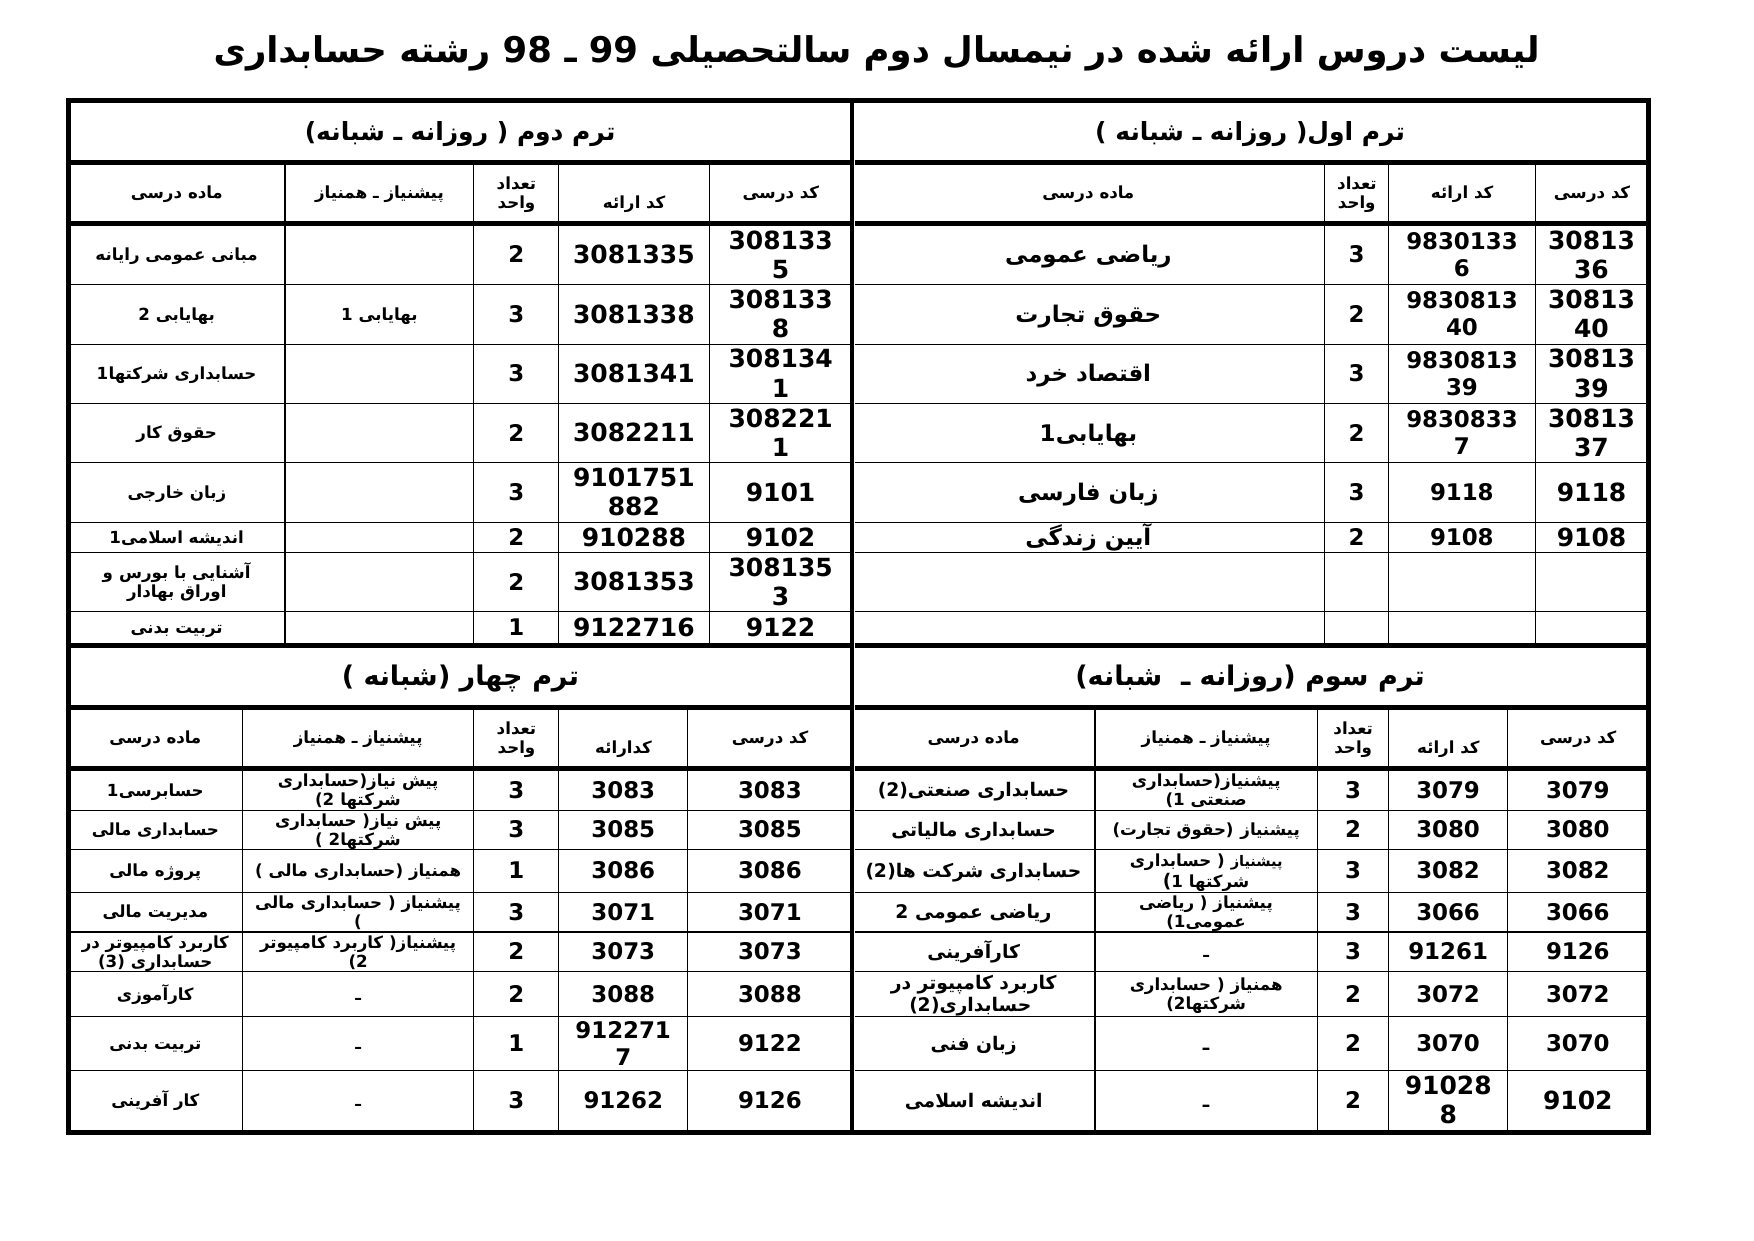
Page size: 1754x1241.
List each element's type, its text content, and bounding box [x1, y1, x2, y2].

table_cell 3079 [1389, 771, 1507, 809]
table_cell 3 [1325, 226, 1388, 284]
table_cell زبان فنی [854, 1017, 1094, 1070]
table_cell مبانی عمومی رایانه [71, 226, 284, 284]
table_cell پیشنیاز(حسابداری صنعتی 1) [1096, 771, 1317, 809]
table_cell 3088 [559, 972, 687, 1016]
table_cell 9118 [1536, 463, 1646, 522]
table_cell کاربرد کامپیوتر در حسابداری (3) [71, 933, 242, 971]
table_cell 2 [474, 972, 558, 1016]
table_cell 9122717 [559, 1017, 687, 1070]
table_cell 3 [1318, 893, 1388, 931]
table_cell 2 [1318, 1071, 1388, 1130]
table_cell تعداد واحد [1325, 165, 1388, 221]
table_cell [286, 226, 473, 284]
table_cell 9122 [688, 1017, 850, 1070]
table_cell [286, 463, 473, 522]
table_cell [1536, 553, 1646, 611]
table_cell ـ [1096, 933, 1317, 971]
table_cell 9101 [710, 463, 850, 522]
table_cell [286, 404, 473, 462]
table_header ترم دوم ( روزانه ـ شبانه) [71, 103, 850, 160]
table_cell حسابداری صنعتی(2) [854, 767, 1094, 809]
table_cell 983081339 [1389, 345, 1535, 403]
table_cell 3081335 [710, 226, 850, 284]
table_cell ـ [1096, 1071, 1317, 1130]
table_cell 3082211 [710, 404, 850, 462]
table_cell [1389, 612, 1535, 643]
table_cell کد درسی [1536, 165, 1646, 221]
table_cell [1389, 553, 1535, 611]
table_cell 3081339 [1536, 345, 1646, 403]
table_cell 9102 [1508, 1071, 1646, 1130]
table_cell 2 [474, 404, 558, 462]
table_cell 9126 [688, 1071, 850, 1130]
table_cell حسابداری شرکت ها(2) [854, 850, 1094, 892]
table_cell [286, 553, 473, 611]
table_cell 983081340 [1389, 285, 1535, 343]
table_cell ریاضی عمومی 2 [854, 893, 1094, 931]
table_cell 1 [474, 850, 558, 892]
table_cell ریاضی عمومی [854, 222, 1324, 284]
table_cell تربیت بدنی [71, 612, 284, 643]
table_cell پیشنیاز ـ همنیاز [1096, 710, 1317, 766]
table_cell حسابداری شرکتها1 [71, 345, 284, 403]
table_cell ـ [243, 1017, 473, 1070]
table_cell ماده درسی [854, 161, 1324, 221]
table_cell 3080 [1389, 811, 1507, 849]
table_cell 2 [474, 226, 558, 284]
table_cell کد ارائه [1389, 710, 1507, 766]
table_cell 3082211 [559, 404, 709, 462]
table_cell 3070 [1389, 1017, 1507, 1070]
table_cell ترم سوم (روزانه ـ شبانه) [854, 644, 1646, 705]
table_cell 3072 [1508, 972, 1646, 1016]
table_cell 3 [474, 1071, 558, 1130]
table_cell 98301336 [1389, 226, 1535, 284]
table_cell 910288 [559, 523, 709, 552]
table_cell ماده درسی [854, 706, 1094, 766]
table_cell کد ارائه [559, 165, 709, 221]
table_cell 3072 [1389, 972, 1507, 1016]
table_cell 91262 [559, 1071, 687, 1130]
table_cell 9122716 [559, 612, 709, 643]
table_cell 9126 [1508, 933, 1646, 971]
table_cell 910288 [1389, 1071, 1507, 1130]
table_cell ـ [243, 1071, 473, 1130]
table_cell 3081338 [559, 285, 709, 343]
table_cell 3066 [1508, 893, 1646, 931]
table_cell حسابداری مالیاتی [854, 811, 1094, 849]
table_cell 3071 [688, 893, 850, 931]
table_cell کد درسی [1508, 710, 1646, 766]
table_cell 3 [474, 771, 558, 809]
table_cell آشنایی با بورس و اوراق بهادار [71, 553, 284, 611]
table_cell 3 [474, 285, 558, 343]
table_cell 9122 [710, 612, 850, 643]
table_cell 2 [1325, 523, 1388, 552]
table_cell 3 [1325, 345, 1388, 403]
table_cell 2 [474, 553, 558, 611]
table_cell پیشنیاز( کاربرد کامپیوتر 2) [243, 933, 473, 971]
table_cell 9101751882 [559, 463, 709, 522]
table_cell 9118 [1389, 463, 1535, 522]
table_cell [854, 553, 1324, 611]
table_cell بهایابی 2 [71, 285, 284, 343]
table_cell کدارائه [559, 710, 687, 766]
table_cell 2 [1318, 811, 1388, 849]
table_cell حسابداری مالی [71, 811, 242, 849]
table_cell ـ [1096, 1017, 1317, 1070]
table_cell 3070 [1508, 1017, 1646, 1070]
text لیست دروس ارائه شده در نیمسال دوم سالتحصیلی 99 ـ 98 رشته حسابداری [150, 29, 1604, 71]
table_cell همنیاز (حسابداری مالی ) [243, 850, 473, 892]
table_cell 3081335 [559, 226, 709, 284]
table_cell 2 [474, 933, 558, 971]
table_cell بهایابی 1 [286, 285, 473, 343]
table_cell پیشنیاز ـ همنیاز [286, 165, 473, 221]
table_cell 2 [474, 523, 558, 552]
table_cell پروژه مالی [71, 850, 242, 892]
table_cell 3081340 [1536, 285, 1646, 343]
table_cell 3 [1318, 933, 1388, 971]
table_cell پیش نیاز(حسابداری شرکتها 2) [243, 771, 473, 809]
table_cell پیشنیاز (حقوق تجارت) [1096, 811, 1317, 849]
table_cell [286, 612, 473, 643]
table_cell ماده درسی [71, 165, 284, 221]
table_cell 3083 [688, 771, 850, 809]
table_cell 3081353 [710, 553, 850, 611]
table_cell 91261 [1389, 933, 1507, 971]
table_cell تعداد واحد [474, 165, 558, 221]
table_cell اندیشه اسلامی1 [71, 523, 284, 552]
table_cell 3081337 [1536, 404, 1646, 462]
table_cell 3079 [1508, 771, 1646, 809]
table_cell 98308337 [1389, 404, 1535, 462]
table_cell اندیشه اسلامی [854, 1071, 1094, 1130]
table_cell [1536, 612, 1646, 643]
table_cell کارآموزی [71, 972, 242, 1016]
table_cell 3081336 [1536, 226, 1646, 284]
table_cell 3081338 [710, 285, 850, 343]
table_cell 3085 [688, 811, 850, 849]
table_cell ـ [243, 972, 473, 1016]
table_cell 3073 [688, 933, 850, 971]
table_cell تعداد واحد [474, 710, 558, 766]
table_cell 9108 [1536, 523, 1646, 552]
table_cell 9108 [1389, 523, 1535, 552]
table_cell 1 [474, 612, 558, 643]
table_cell 3086 [559, 850, 687, 892]
table_cell 3082 [1508, 850, 1646, 892]
table_cell 2 [1318, 972, 1388, 1016]
table_cell 9102 [710, 523, 850, 552]
table_cell کد درسی [710, 165, 850, 221]
table_cell حقوق تجارت [854, 285, 1324, 343]
table_cell 3 [474, 463, 558, 522]
table_cell بهایابی1 [854, 404, 1324, 462]
table_cell 3088 [688, 972, 850, 1016]
table_cell 3081341 [710, 345, 850, 403]
table_cell اقتصاد خرد [854, 345, 1324, 403]
table_cell کار آفرینی [71, 1071, 242, 1130]
table_cell 3080 [1508, 811, 1646, 849]
table_cell 1 [474, 1017, 558, 1070]
table_cell 3 [1325, 463, 1388, 522]
table_cell پیشنیاز ( حسابداری مالی ) [243, 893, 473, 931]
table_cell تربیت بدنی [71, 1017, 242, 1070]
table_cell 3 [1318, 850, 1388, 892]
table_cell زبان خارجی [71, 463, 284, 522]
table_cell 3071 [559, 893, 687, 931]
table_cell [1325, 553, 1388, 611]
table_cell 3 [474, 345, 558, 403]
table_cell 3081341 [559, 345, 709, 403]
table_cell 2 [1325, 285, 1388, 343]
table_cell مدیریت مالی [71, 893, 242, 931]
table_cell پیشنیاز ( ریاضی عمومی1) [1096, 893, 1317, 931]
table_cell کاربرد کامپیوتر در حسابداری(2) [854, 972, 1094, 1016]
table_cell پیشنیاز ( حسابداری شرکتها 1) [1096, 850, 1317, 892]
table_cell 3 [1318, 771, 1388, 809]
table_header ترم اول( روزانه ـ شبانه ) [854, 103, 1646, 160]
table_cell همنیاز ( حسابداری شرکتها2) [1096, 972, 1317, 1016]
table_cell حقوق کار [71, 404, 284, 462]
table_cell تعداد واحد [1318, 710, 1388, 766]
table_cell 3081353 [559, 553, 709, 611]
table_cell ترم چهار (شبانه ) [71, 648, 850, 705]
table_cell 3 [474, 811, 558, 849]
table_cell 2 [1318, 1017, 1388, 1070]
table_cell کد ارائه [1389, 165, 1535, 221]
table_cell [286, 523, 473, 552]
table_cell پیش نیاز( حسابداری شرکتها2 ) [243, 811, 473, 849]
table_cell 3085 [559, 811, 687, 849]
table_cell 3 [474, 893, 558, 931]
table_cell ماده درسی [71, 710, 242, 766]
table_cell 3073 [559, 933, 687, 971]
table_cell کد درسی [688, 710, 850, 766]
table_cell زبان فارسی [854, 463, 1324, 522]
table_cell آیین زندگی [854, 523, 1324, 552]
table_cell 3082 [1389, 850, 1507, 892]
table_cell [286, 345, 473, 403]
table_cell 3083 [559, 771, 687, 809]
table_cell 3066 [1389, 893, 1507, 931]
table_cell 3086 [688, 850, 850, 892]
table_cell پیشنیاز ـ همنیاز [243, 710, 473, 766]
table_cell [1325, 612, 1388, 643]
table_cell [854, 612, 1324, 643]
table_cell کارآفرینی [854, 932, 1094, 971]
table_cell 2 [1325, 404, 1388, 462]
table_cell حسابرسی1 [71, 771, 242, 809]
